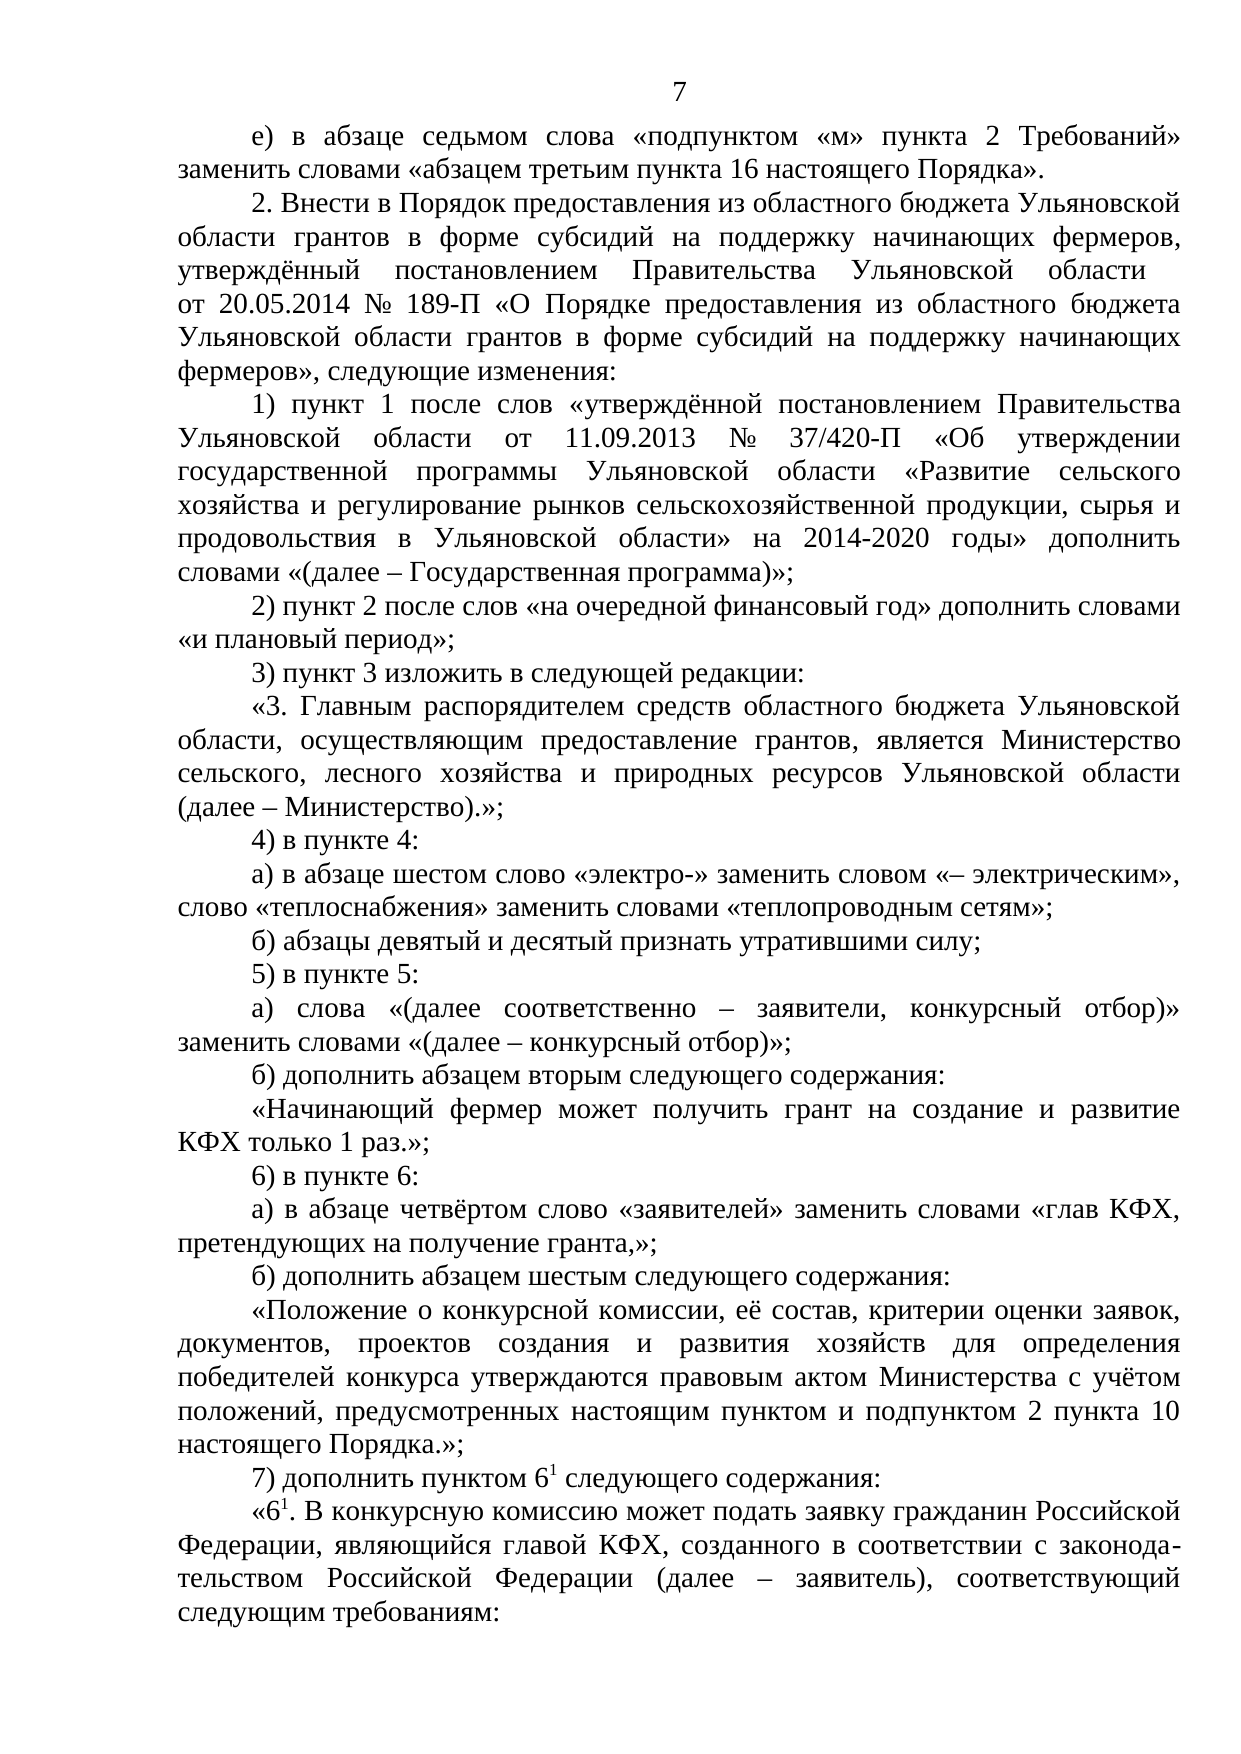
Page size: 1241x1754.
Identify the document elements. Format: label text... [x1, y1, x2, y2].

text б) дополнить абзацем шестым следующего содержания: [177, 1258, 1181, 1292]
text а) в абзаце четвёртом слово «заявителей» заменить словами «глав КФХ, претендующих на получение гранта,»; [177, 1191, 1181, 1258]
text «61. В конкурсную комиссию может подать заявку гражданин Российской Федерации, являющийся главой КФХ, созданного в соответствии с законодательством Российской Федерации (далее – заявитель), соответствующий следующим требованиям: [177, 1493, 1181, 1627]
text «Начинающий фермер может получить грант на создание и развитие КФХ только 1 раз.»; [177, 1091, 1181, 1158]
text «Положение о конкурсной комиссии, её состав, критерии оценки заявок, документов, проектов создания и развития хозяйств для определения победителей конкурса утверждаются правовым актом Министерства с учётом положений, предусмотренных настоящим пунктом и подпунктом 2 пункта 10 настоящего Порядка.»; [177, 1292, 1181, 1460]
text 1) пункт 1 после слов «утверждённой постановлением Правительства Ульяновской области от 11.09.2013 № 37/420-П «Об утверждении государственной программы Ульяновской области «Развитие сельского хозяйства и регулирование рынков сельскохозяйственной продукции, сырья и продовольствия в Ульяновской области» на 2014-2020 годы» дополнить словами «(далее – Государственная программа)»; [177, 386, 1181, 588]
text е) в абзаце седьмом слова «подпунктом «м» пункта 2 Требований» заменить словами «абзацем третьим пункта 16 настоящего Порядка». [177, 118, 1181, 185]
text 6) в пункте 6: [177, 1158, 1181, 1191]
text 3) пункт 3 изложить в следующей редакции: [177, 655, 1181, 688]
text 2. Внести в Порядок предоставления из областного бюджета Ульяновской области грантов в форме субсидий на поддержку начинающих фермеров, утверждённый постановлением Правительства Ульяновской области от 20.05.2014 № 189-П «О Порядке предоставления из областного бюджета Ульяновской области грантов в форме субсидий на поддержку начинающих фермеров», следующие изменения: [177, 185, 1181, 386]
text 7) дополнить пунктом 61 следующего содержания: [177, 1460, 1181, 1493]
text 4) в пункте 4: [177, 822, 1181, 856]
text 2) пункт 2 после слов «на очередной финансовый год» дополнить словами «и плановый период»; [177, 588, 1181, 655]
text б) абзацы девятый и десятый признать утратившими силу; [177, 923, 1181, 957]
text «3. Главным распорядителем средств областного бюджета Ульяновской области, осуществляющим предоставление грантов, является Министерство сельского, лесного хозяйства и природных ресурсов Ульяновской области (далее – Министерство).»; [177, 688, 1181, 822]
text 5) в пункте 5: [177, 957, 1181, 990]
text а) слова «(далее соответственно – заявители, конкурсный отбор)» заменить словами «(далее – конкурсный отбор)»; [177, 990, 1181, 1057]
text а) в абзаце шестом слово «электро-» заменить словом «– электрическим», слово «теплоснабжения» заменить словами «теплопроводным сетям»; [177, 856, 1181, 923]
text б) дополнить абзацем вторым следующего содержания: [177, 1057, 1181, 1091]
